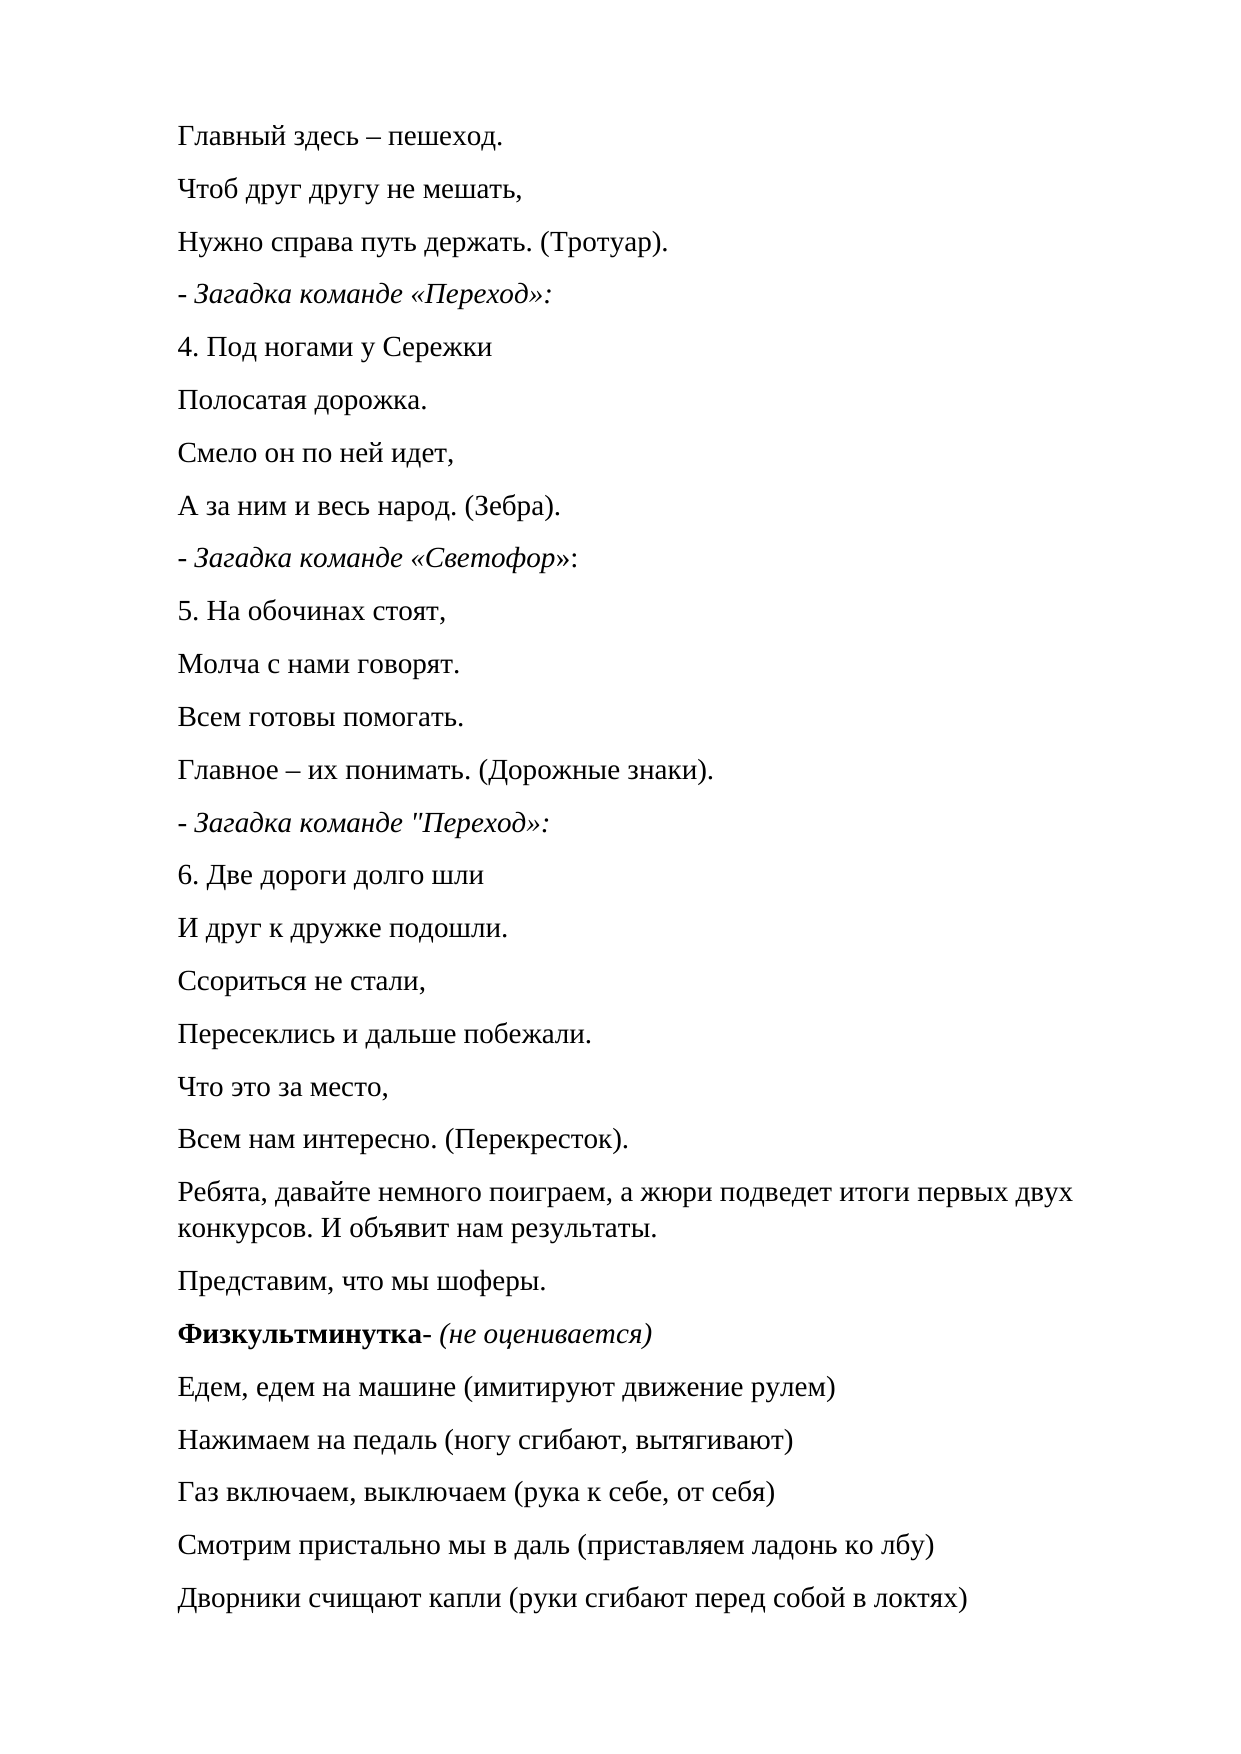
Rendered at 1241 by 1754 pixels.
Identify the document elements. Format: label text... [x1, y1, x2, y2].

text Смотрим пристально мы в даль (приставляем ладонь ко лбу) [177, 1527, 1152, 1561]
text Пересеклись и дальше побежали. [177, 1016, 1152, 1049]
text - Загадка команде «Светофор»: [177, 541, 1152, 574]
text Всем готовы помогать. [177, 699, 1152, 733]
text А за ним и весь народ. (Зебра). [177, 488, 1152, 521]
text Ребята, давайте немного поиграем, а жюри подведет итоги первых двух конкурсов. И объявит нам результаты. [177, 1174, 1152, 1244]
text Ссориться не стали, [177, 963, 1152, 997]
text - Загадка команде «Переход»: [177, 277, 1152, 310]
text Смело он по ней идет, [177, 435, 1152, 468]
text 4. Под ногами у Сережки [177, 329, 1152, 363]
text Нажимаем на педаль (ногу сгибают, вытягивают) [177, 1422, 1152, 1455]
text Чтоб друг другу не мешать, [177, 171, 1152, 204]
text Нужно справа путь держать. (Тротуар). [177, 224, 1152, 257]
text Главное – их понимать. (Дорожные знаки). [177, 752, 1152, 785]
text И друг к дружке подошли. [177, 910, 1152, 944]
text Молча с нами говорят. [177, 646, 1152, 680]
text Всем нам интересно. (Перекресток). [177, 1122, 1152, 1155]
text Дворники счищают капли (руки сгибают перед собой в локтях) [177, 1580, 1152, 1614]
text Главный здесь – пешеход. [177, 118, 1152, 152]
text Полосатая дорожка. [177, 382, 1152, 416]
text Физкультминутка- (не оценивается) [177, 1316, 1152, 1350]
text Что это за место, [177, 1069, 1152, 1102]
text 6. Две дороги долго шли [177, 857, 1152, 891]
text Газ включаем, выключаем (рука к себе, от себя) [177, 1474, 1152, 1508]
text Едем, едем на машине (имитируют движение рулем) [177, 1369, 1152, 1402]
text Представим, что мы шоферы. [177, 1263, 1152, 1297]
text - Загадка команде "Переход»: [177, 805, 1152, 838]
text 5. На обочинах стоят, [177, 593, 1152, 627]
